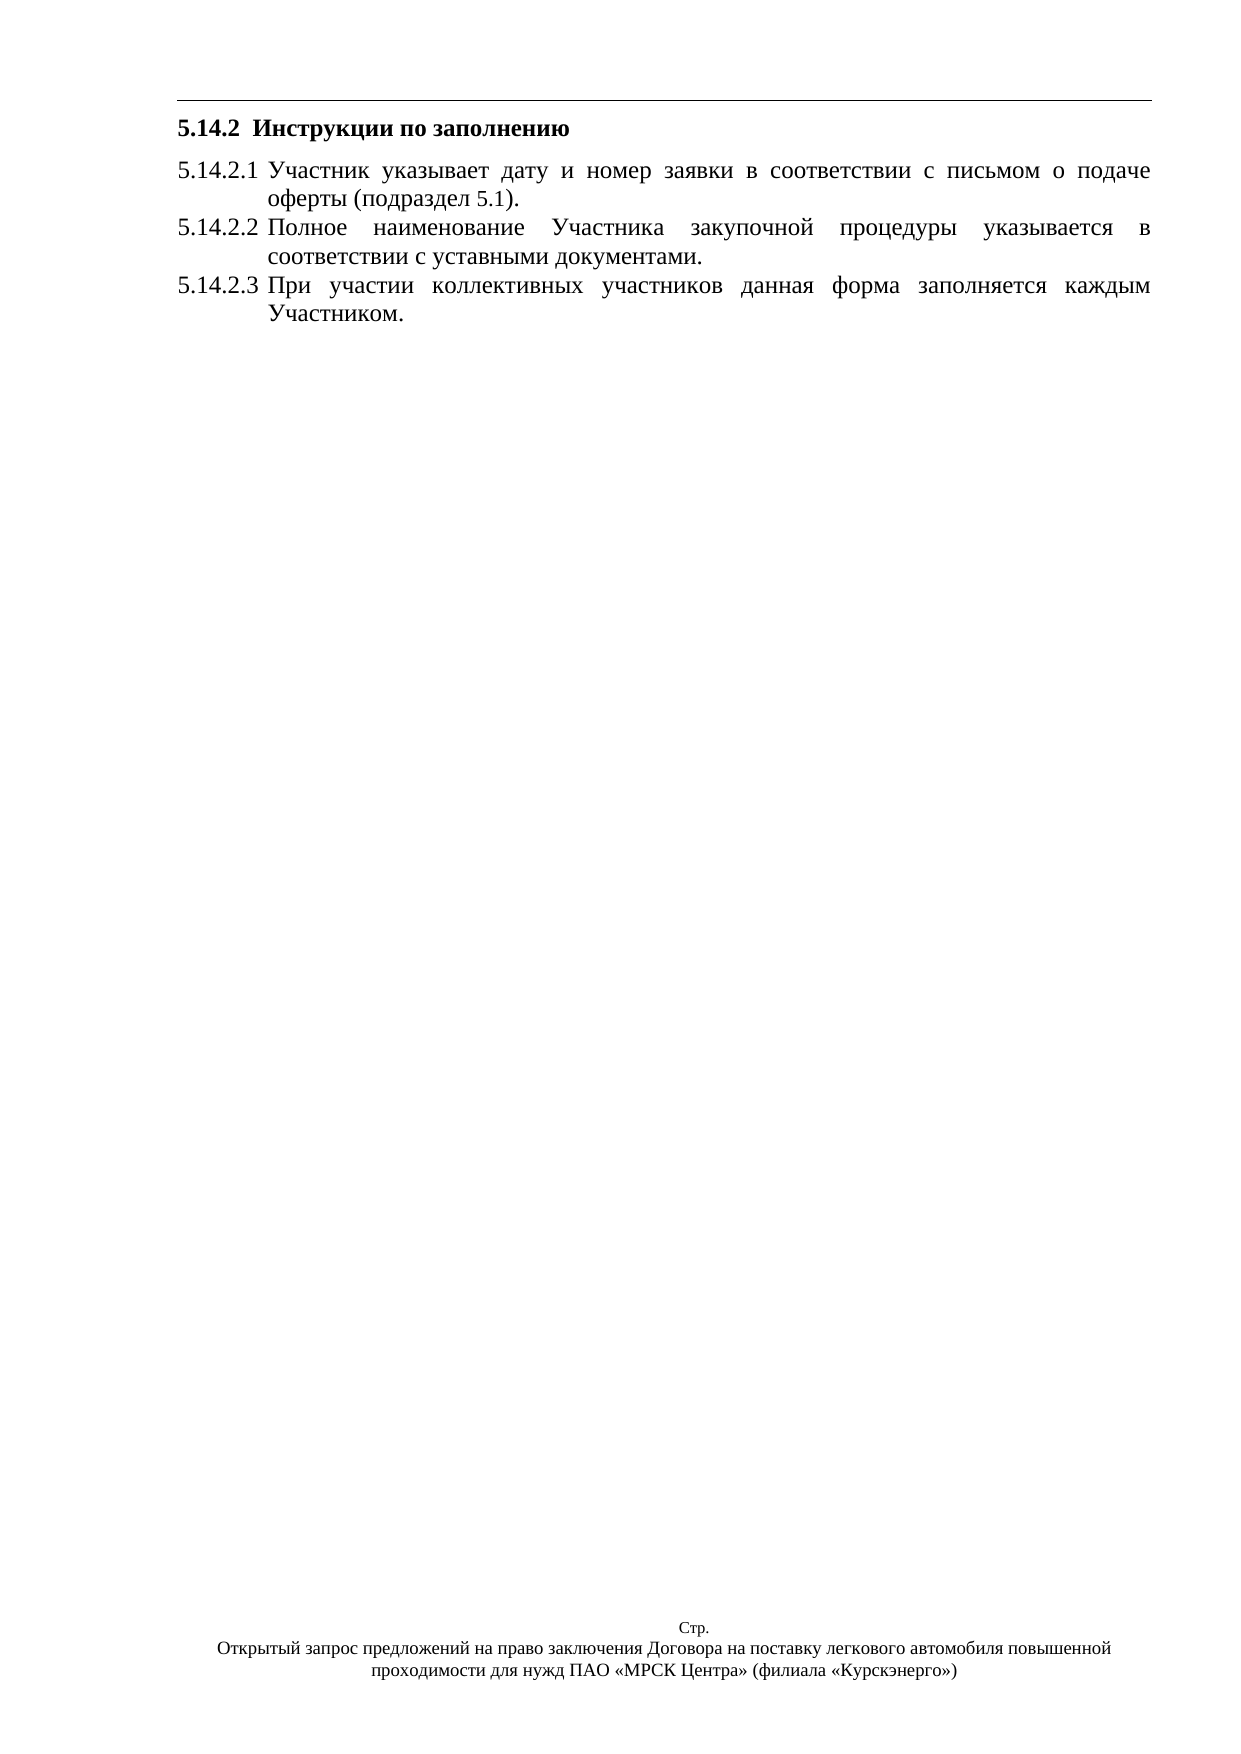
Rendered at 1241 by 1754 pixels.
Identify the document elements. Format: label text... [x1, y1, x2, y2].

subtitle Инструкции по заполнению [177, 113, 1152, 142]
list Полное наименование Участника закупочной процедуры указывается в соответствии с уставными документами. [177, 212, 1152, 270]
list При участии коллективных участников данная форма заполняется каждым Участником. [177, 270, 1152, 327]
list Участник указывает дату и номер заявки в соответствии с письмом о подаче оферты (подраздел 5.1). [177, 155, 1152, 212]
